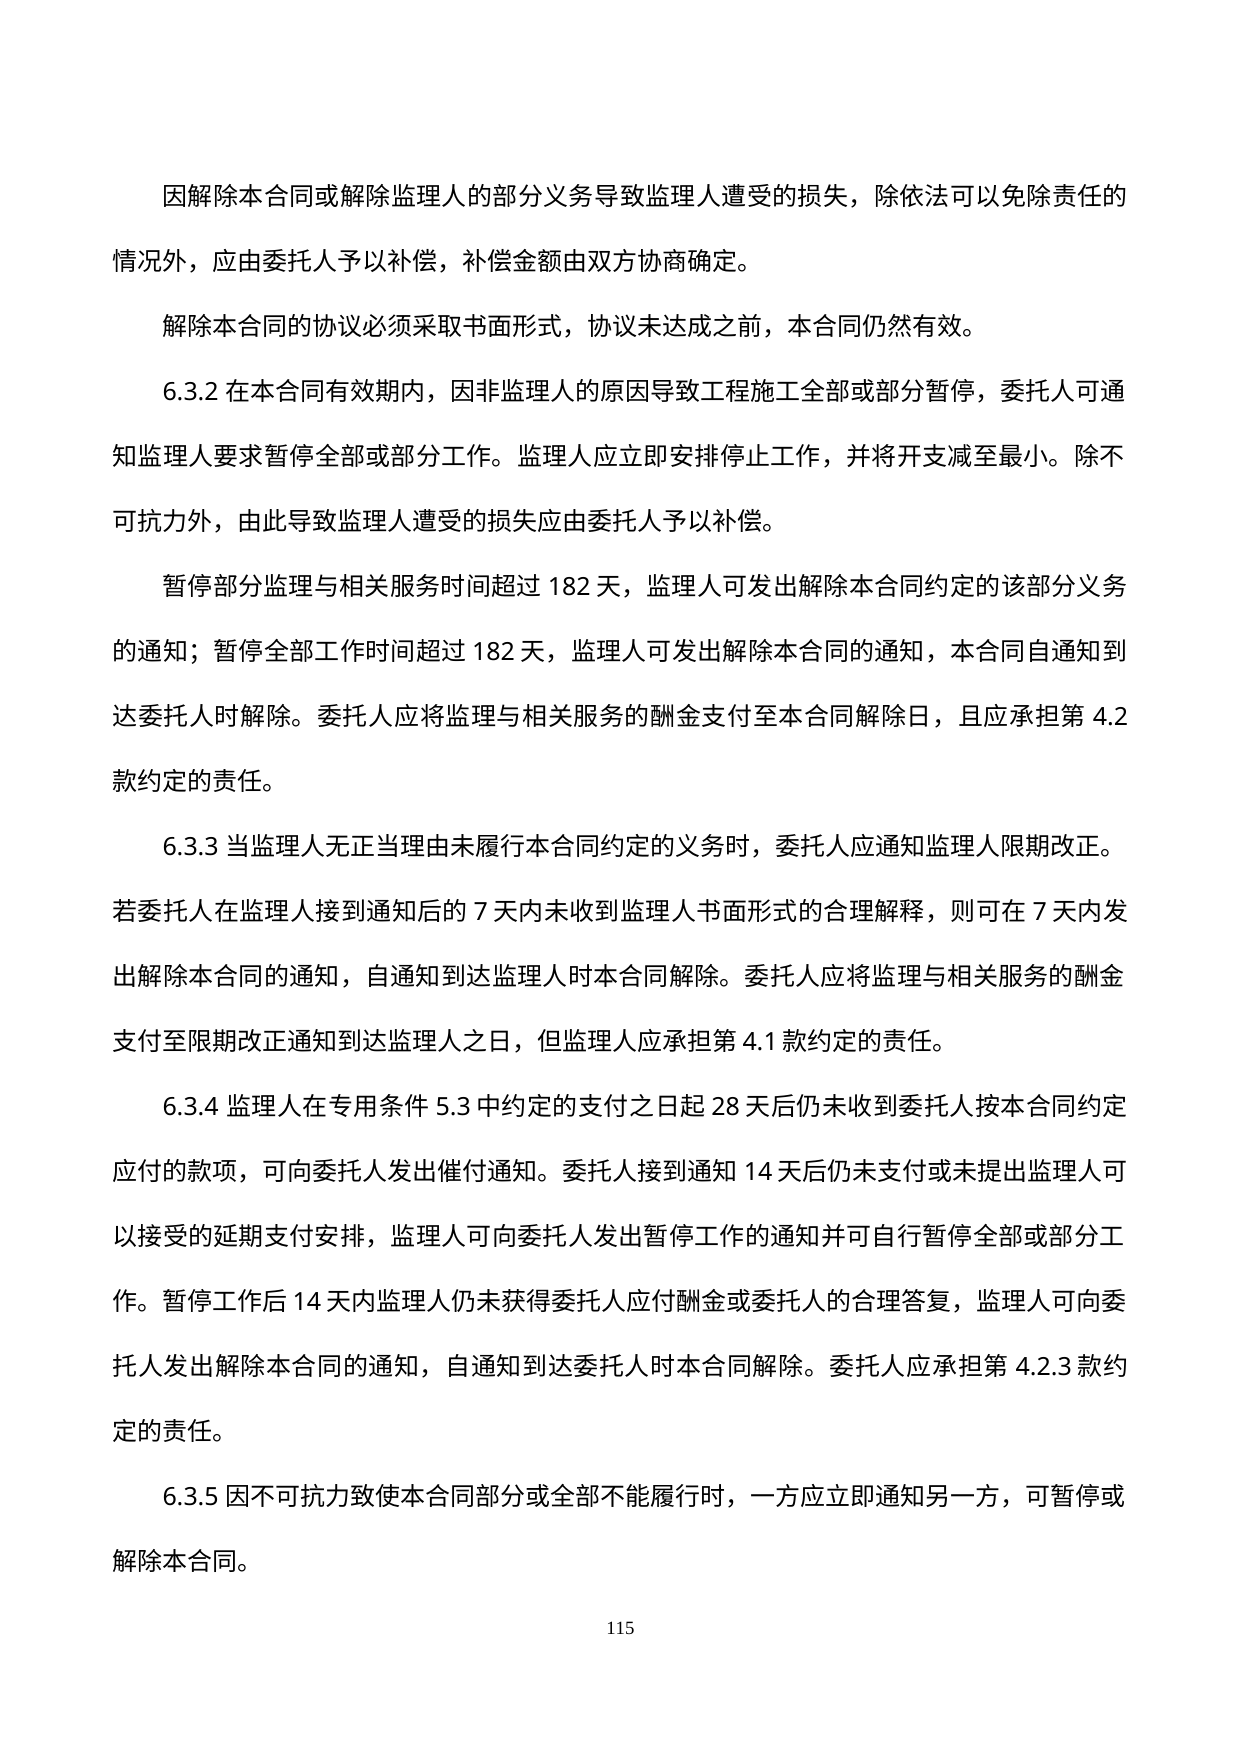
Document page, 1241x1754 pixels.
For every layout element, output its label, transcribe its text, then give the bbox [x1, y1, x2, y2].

text 解除本合同的协议必须采取书面形式，协议未达成之前，本合同仍然有效。 [112, 292, 1128, 357]
text 6.3.3 当监理人无正当理由未履行本合同约定的义务时，委托人应通知监理人限期改正。若委托人在监理人接到通知后的7天内未收到监理人书面形式的合理解释，则可在7天内发出解除本合同的通知，自通知到达监理人时本合同解除。委托人应将监理与相关服务的酬金支付至限期改正通知到达监理人之日，但监理人应承担第4.1款约定的责任。 [112, 812, 1128, 1072]
text 6.3.4 监理人在专用条件5.3中约定的支付之日起28天后仍未收到委托人按本合同约定应付的款项，可向委托人发出催付通知。委托人接到通知14天后仍未支付或未提出监理人可以接受的延期支付安排，监理人可向委托人发出暂停工作的通知并可自行暂停全部或部分工作。暂停工作后14天内监理人仍未获得委托人应付酬金或委托人的合理答复，监理人可向委托人发出解除本合同的通知，自通知到达委托人时本合同解除。委托人应承担第4.2.3款约定的责任。 [112, 1072, 1128, 1462]
text 6.3.2 在本合同有效期内，因非监理人的原因导致工程施工全部或部分暂停，委托人可通知监理人要求暂停全部或部分工作。监理人应立即安排停止工作，并将开支减至最小。除不可抗力外，由此导致监理人遭受的损失应由委托人予以补偿。 [112, 357, 1128, 552]
text 6.3.5 因不可抗力致使本合同部分或全部不能履行时，一方应立即通知另一方，可暂停或解除本合同。 [112, 1462, 1128, 1592]
text 暂停部分监理与相关服务时间超过182天，监理人可发出解除本合同约定的该部分义务的通知；暂停全部工作时间超过182天，监理人可发出解除本合同的通知，本合同自通知到达委托人时解除。委托人应将监理与相关服务的酬金支付至本合同解除日，且应承担第4.2款约定的责任。 [112, 552, 1128, 812]
text 因解除本合同或解除监理人的部分义务导致监理人遭受的损失，除依法可以免除责任的情况外，应由委托人予以补偿，补偿金额由双方协商确定。 [112, 162, 1128, 292]
